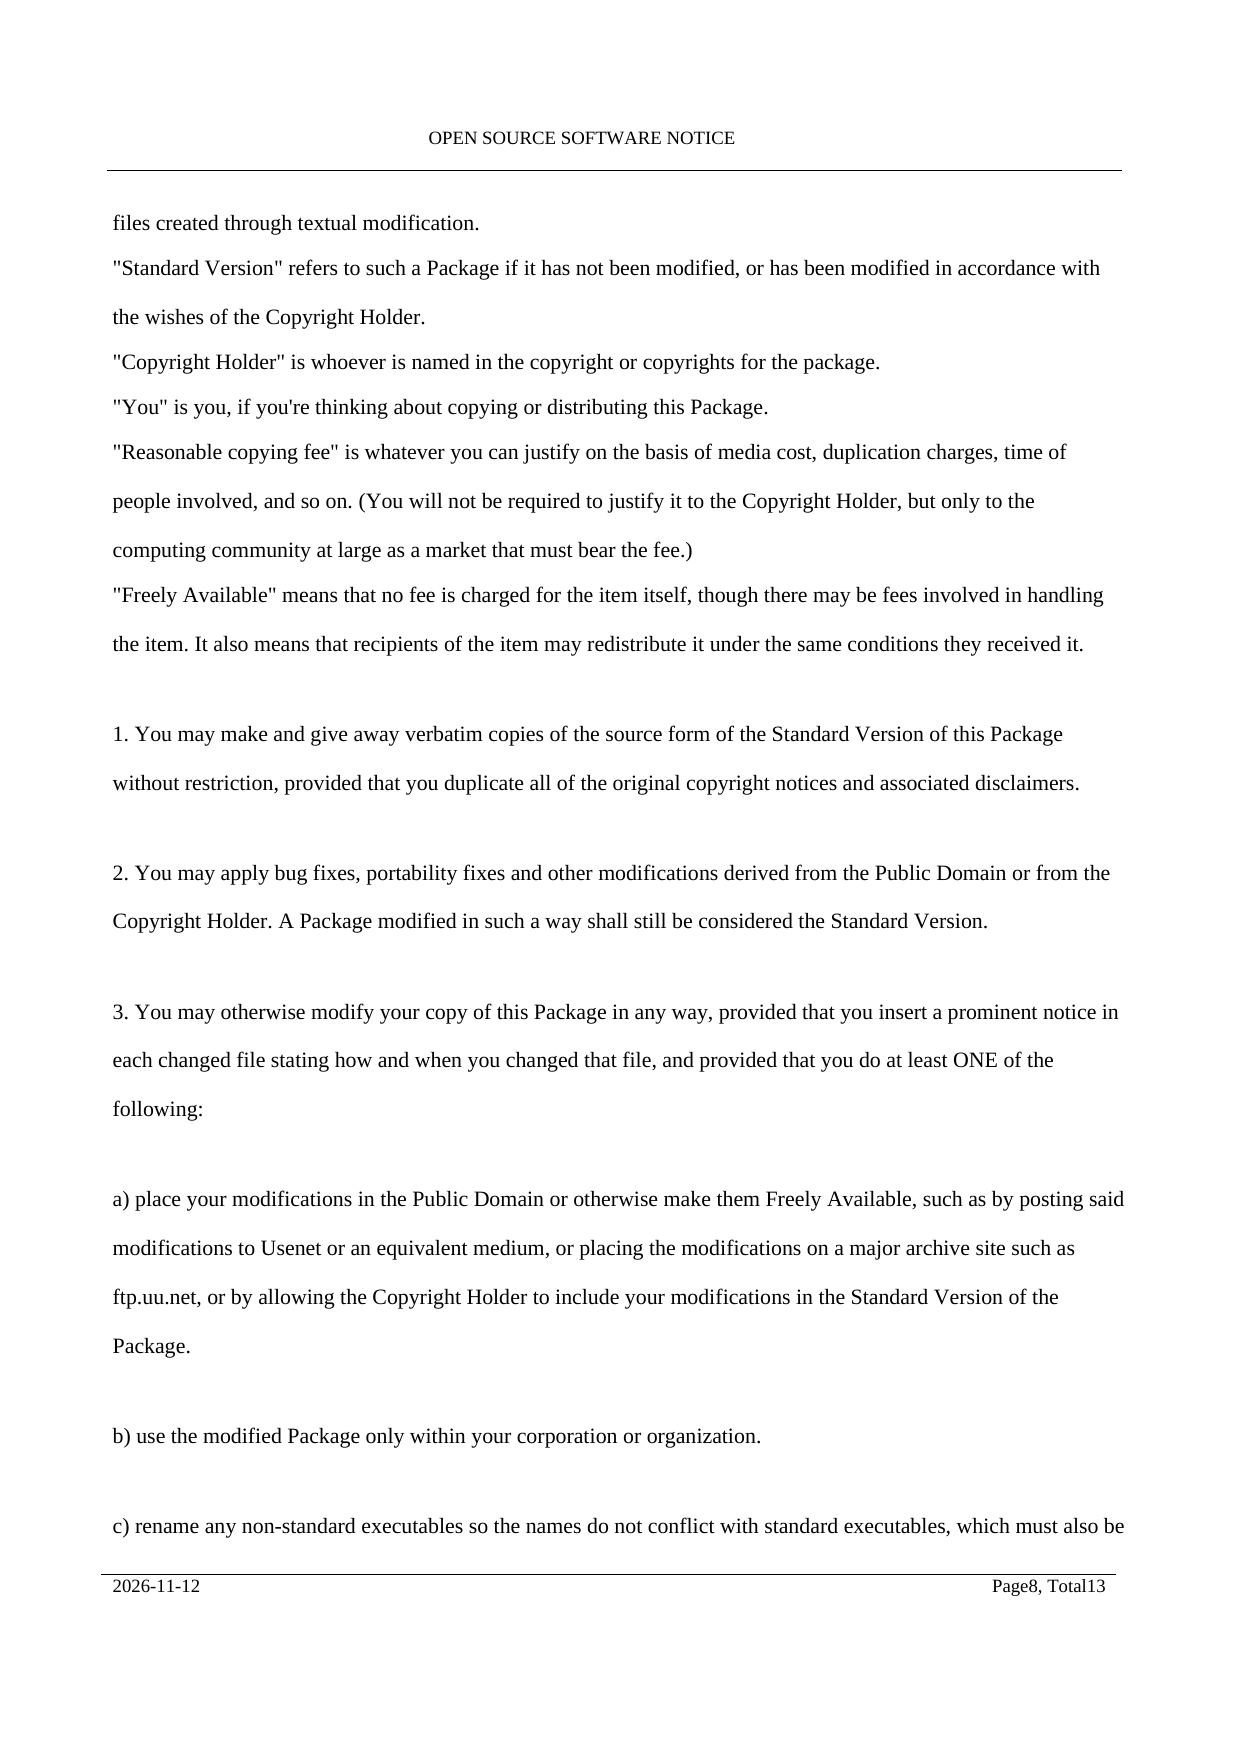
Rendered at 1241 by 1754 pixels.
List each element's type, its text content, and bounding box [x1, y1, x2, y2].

text 3. You may otherwise modify your copy of this Package in any way, provided that you insert a prominent notice in each changed file stating how and when you changed that file, and provided that you do at least ONE of the following: [112, 995, 1128, 1125]
text a) place your modifications in the Public Domain or otherwise make them Freely Available, such as by posting said modifications to Usenet or an equivalent medium, or placing the modifications on a major archive site such as ftp.uu.net, or by allowing the Copyright Holder to include your modifications in the Standard Version of the Package. [112, 1183, 1128, 1361]
text "Reasonable copying fee" is whatever you can justify on the basis of media cost, duplication charges, time of people involved, and so on. (You will not be required to justify it to the Copyright Holder, but only to the computing community at large as a market that must bear the fee.) [112, 436, 1128, 566]
text "Standard Version" refers to such a Package if it has not been modified, or has been modified in accordance with the wishes of the Copyright Holder. [112, 251, 1128, 333]
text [112, 206, 1128, 239]
text "Freely Available" means that no fee is charged for the item itself, though there may be fees involved in handling the item. It also means that recipients of the item may redistribute it under the same conditions they received it. [112, 578, 1128, 659]
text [112, 1509, 1128, 1542]
text "You" is you, if you're thinking about copying or distributing this Package. [112, 390, 1128, 423]
text 2. You may apply bug fixes, portability fixes and other modifications derived from the Public Domain or from the Copyright Holder. A Package modified in such a way shall still be considered the Standard Version. [112, 856, 1128, 937]
text b) use the modified Package only within your corporation or organization. [112, 1419, 1128, 1452]
text 1. You may make and give away verbatim copies of the source form of the Standard Version of this Package without restriction, provided that you duplicate all of the original copyright notices and associated disclaimers. [112, 717, 1128, 798]
text "Copyright Holder" is whoever is named in the copyright or copyrights for the package. [112, 345, 1128, 378]
